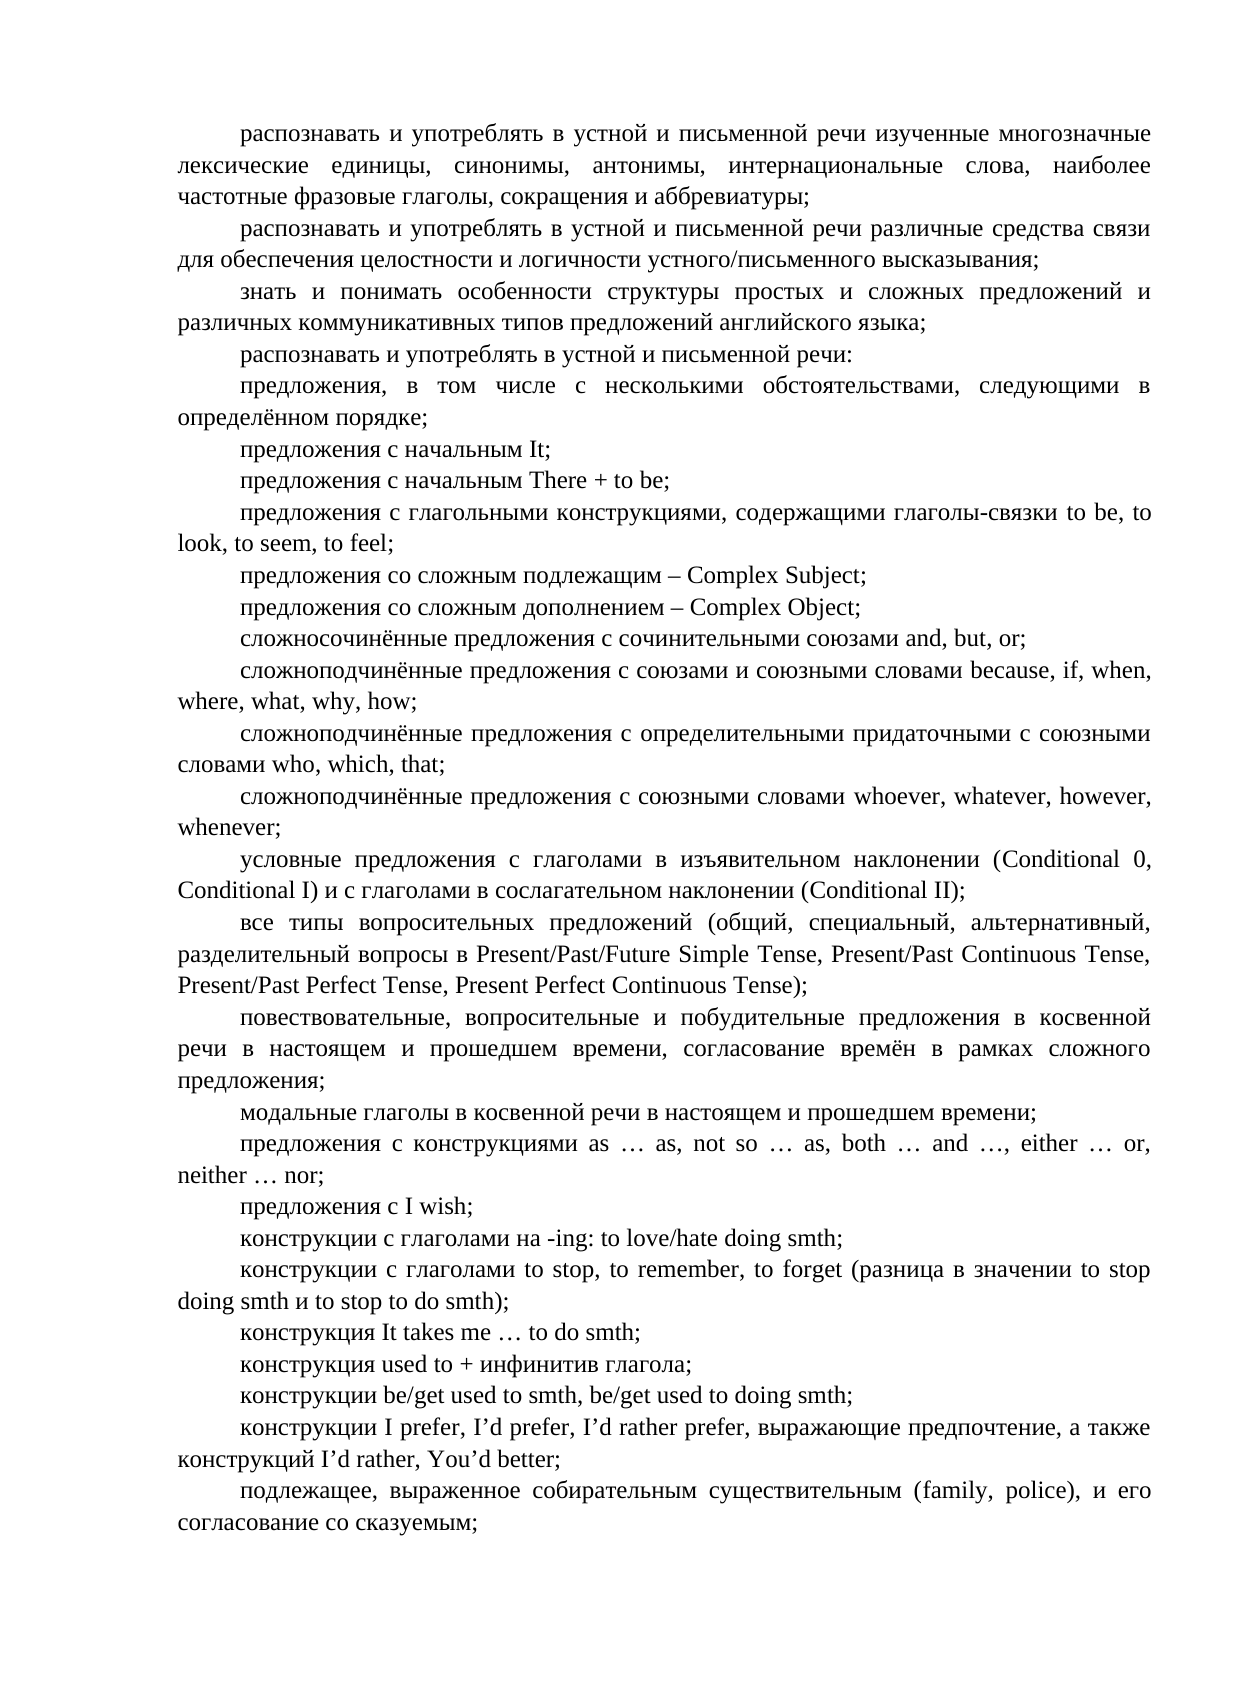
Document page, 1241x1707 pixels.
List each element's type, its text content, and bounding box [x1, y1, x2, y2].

text предложения cо сложным дополнением – Complex Object; [177, 592, 1152, 620]
text предложения cо сложным подлежащим – Complex Subject; [177, 560, 1152, 589]
text все типы вопросительных предложений (общий, специальный, альтернативный, разделительный вопросы в Present/Past/Future Simple Tense, Present/Past Continuous Tense, Present/Past Perfect Tense, Present Perfect Continuous Tense); [177, 907, 1152, 999]
text предложения с начальным It; [177, 434, 1152, 462]
text сложноподчинённые предложения с определительными придаточными с союзными словами who, which, that; [177, 718, 1152, 778]
text условные предложения с глаголами в изъявительном наклонении (Conditional 0, Conditional I) и с глаголами в сослагательном наклонении (Conditional II); [177, 844, 1152, 904]
text конструкции I prefer, I’d prefer, I’d rather prefer, выражающие предпочтение, а также конструкций I’d rather, You’d better; [177, 1412, 1152, 1472]
text подлежащее, выраженное собирательным существительным (family, police), и его согласование со сказуемым; [177, 1475, 1152, 1536]
text знать и понимать особенности структуры простых и сложных предложений и различных коммуникативных типов предложений английского языка; [177, 276, 1152, 336]
text предложения с глагольными конструкциями, содержащими глаголы-связки to be, to look, to seem, to feel; [177, 497, 1152, 557]
text конструкции с глаголами на -ing: to love/hate doing smth; [177, 1223, 1152, 1252]
text конструкция It takes me … to do smth; [177, 1317, 1152, 1346]
text конструкции be/get used to smth, be/get used to doing smth; [177, 1381, 1152, 1409]
text сложноподчинённые предложения с союзами и союзными словами because, if, when, where, what, why, how; [177, 655, 1152, 715]
text предложения с начальным There + to be; [177, 465, 1152, 494]
text предложения с конструкциями as … as, not so … as, both … and …, either … or, neither … nor; [177, 1128, 1152, 1188]
text сложноподчинённые предложения с союзными словами whoever, whatever, however, whenever; [177, 781, 1152, 841]
text распознавать и употреблять в устной и письменной речи изученные многозначные лексические единицы, синонимы, антонимы, интернациональные слова, наиболее частотные фразовые глаголы, сокращения и аббревиатуры; [177, 118, 1152, 210]
text распознавать и употреблять в устной и письменной речи различные средства связи для обеспечения целостности и логичности устного/письменного высказывания; [177, 213, 1152, 273]
text предложения, в том числе с несколькими обстоятельствами, следующими в определённом порядке; [177, 371, 1152, 431]
text конструкция used to + инфинитив глагола; [177, 1349, 1152, 1378]
text распознавать и употреблять в устной и письменной речи: [177, 339, 1152, 368]
text модальные глаголы в косвенной речи в настоящем и прошедшем времени; [177, 1097, 1152, 1125]
text повествовательные, вопросительные и побудительные предложения в косвенной речи в настоящем и прошедшем времени, согласование времён в рамках сложного предложения; [177, 1002, 1152, 1094]
text сложносочинённые предложения с сочинительными союзами and, but, or; [177, 623, 1152, 652]
text предложения с I wish; [177, 1191, 1152, 1220]
text конструкции c глаголами to stop, to remember, to forget (разница в значении to stop doing smth и to stop to do smth); [177, 1254, 1152, 1315]
